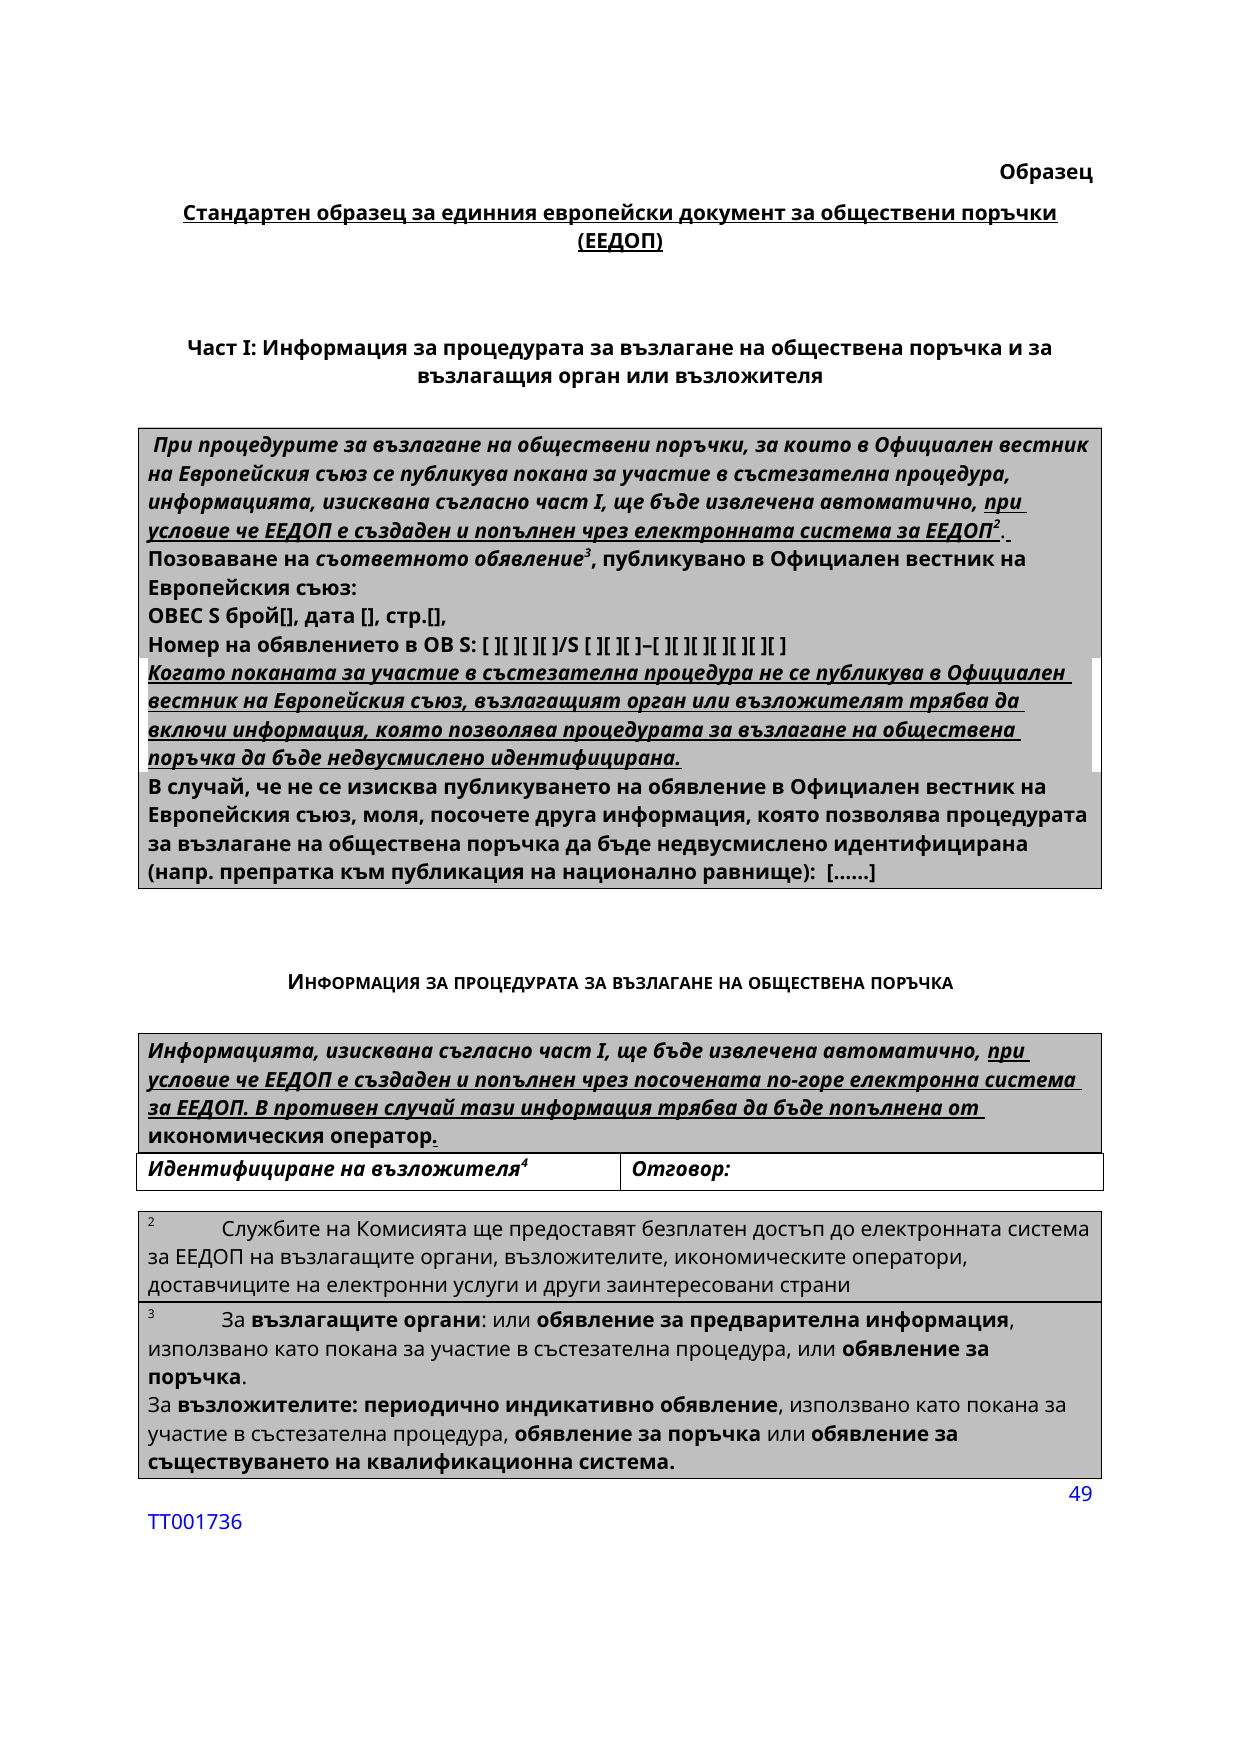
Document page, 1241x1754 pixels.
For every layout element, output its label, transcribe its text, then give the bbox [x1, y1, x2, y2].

text Образец [213, 157, 1092, 185]
table_header Отговор: [621, 1154, 1103, 1189]
text Когато поканата за участие в състезателна процедура не се публикува в Официален вестник на Европейския съюз, възлагащият орган или възложителят трябва да включи информация, която позволява процедурата за възлагане на обществена поръчка да бъде недвусмислено идентифицирана. [148, 658, 1092, 769]
text В случай, че не се изисква публикуването на обявление в Официален вестник на Европейския съюз, моля, посочете друга информация, която позволява процедурата за възлагане на обществена поръчка да бъде недвусмислено идентифицирана (напр. препратка към публикация на национално равнище): [……] [139, 769, 1101, 888]
text Информацията, изисквана съгласно част I, ще бъде извлечена автоматично, при условие че ЕЕДОП е създаден и попълнен чрез посочената по-горе електронна система за ЕЕДОП. В противен случай тази информация трябва да бъде попълнена от икономическия оператор. [139, 1034, 1101, 1152]
text Информация за процедурата за възлагане на обществена поръчка [148, 967, 1092, 996]
text Стандартен образец за единния европейски документ за обществени поръчки (ЕЕДОП) [148, 198, 1092, 255]
table_header Идентифициране на възложителя [137, 1154, 620, 1189]
text При процедурите за възлагане на обществени поръчки, за които в Официален вестник на Европейския съюз се публикува покана за участие в състезателна процедура, информацията, изисквана съгласно част I, ще бъде извлечена автоматично, при условие че ЕЕДОП е създаден и попълнен чрез електронната система за ЕЕДОП. Позоваване на съответното обявление, публикувано в Официален вестник на Европейския съюз: OВEС S брой[], дата [], стр.[], Номер на обявлението в ОВ S: [ ][ ][ ][ ]/S [ ][ ][ ]–[ ][ ][ ][ ][ ][ ][ ] [139, 429, 1101, 658]
text Част І: Информация за процедурата за възлагане на обществена поръчка и за възлагащия орган или възложителя [148, 333, 1092, 390]
